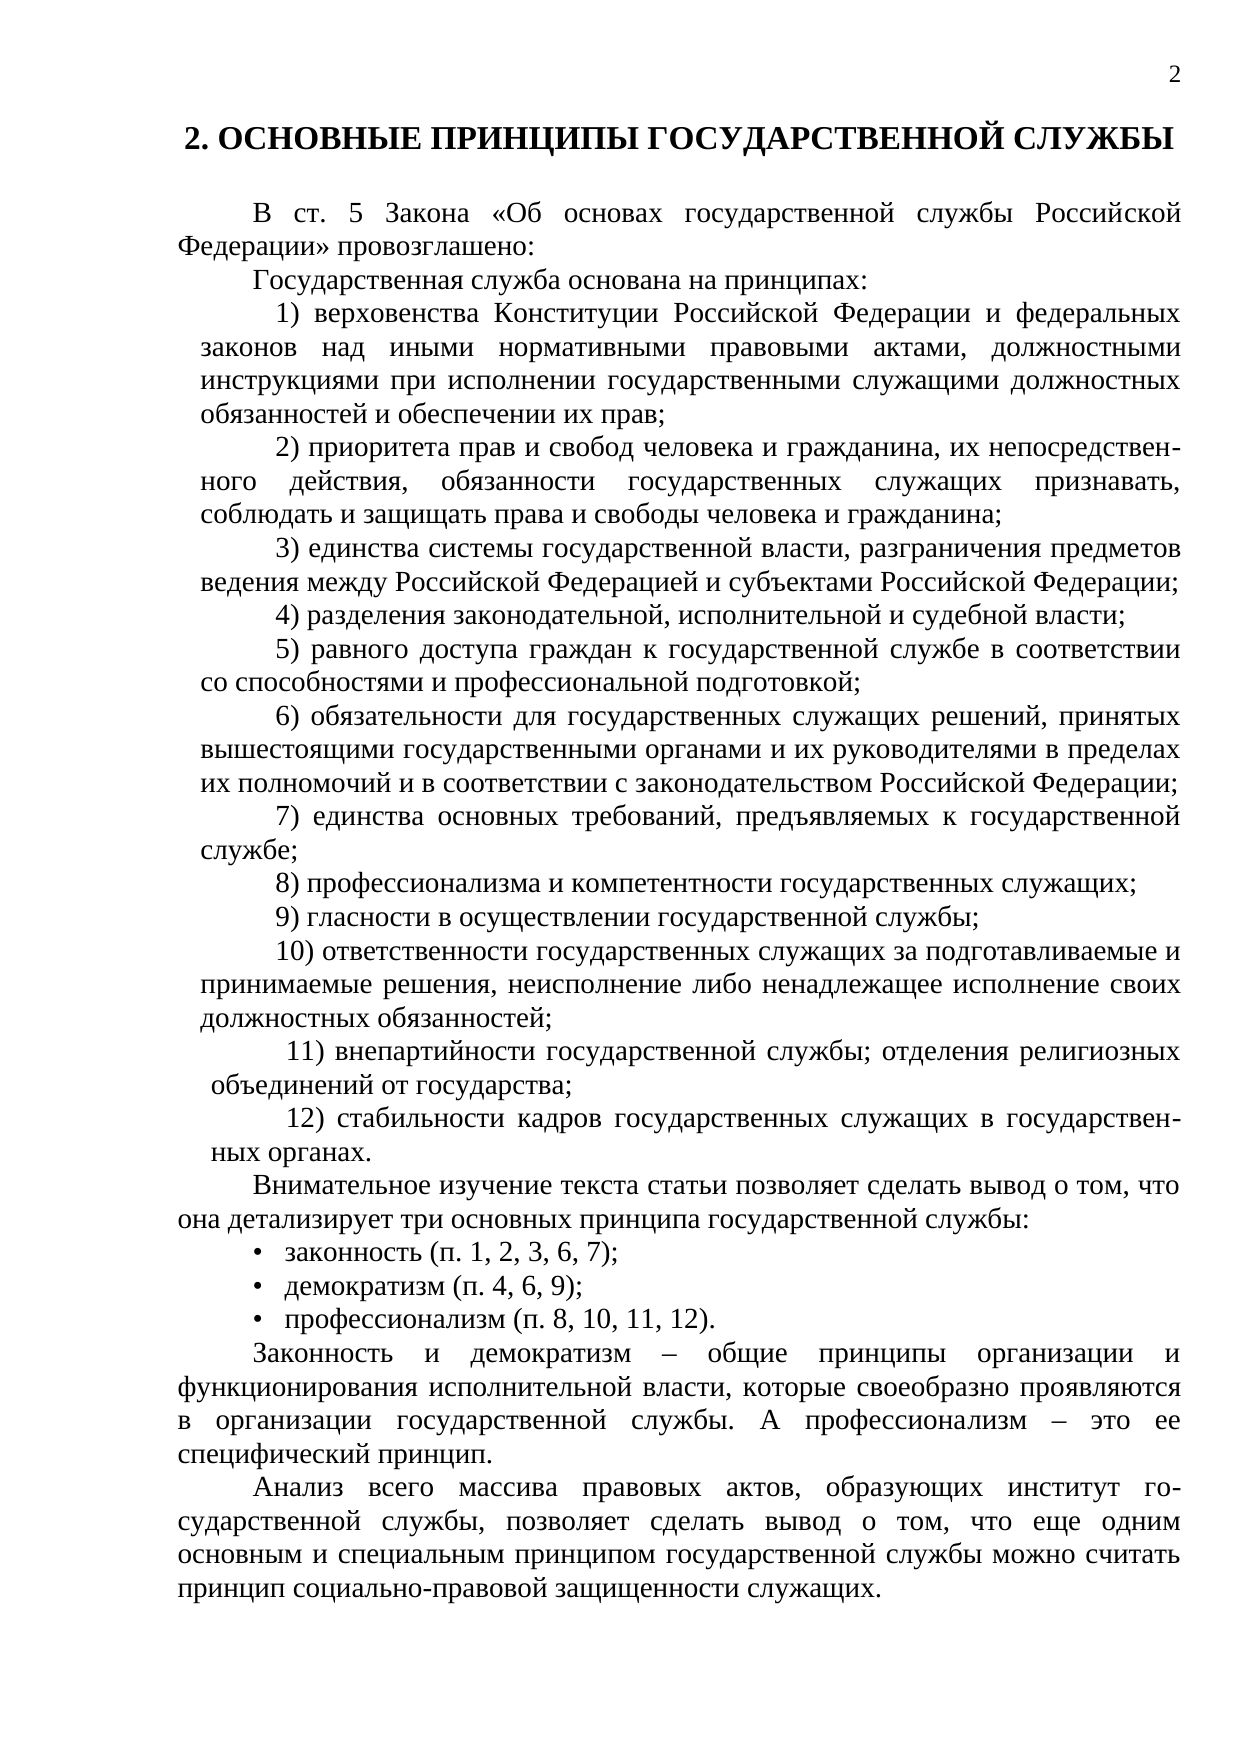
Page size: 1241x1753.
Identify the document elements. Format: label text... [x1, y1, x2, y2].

text 7) единства основных требований, предъявляемых к государственной службе; [200, 798, 1181, 866]
text • демократизм (п. 4, 6, 9); [177, 1268, 1181, 1302]
text Законность и демократизм – общие принципы организации и функционирования исполнительной власти, которые своеобразно проявляются в организации государственной службы. А профессионализм – это ее специфический принцип. [177, 1335, 1181, 1469]
text 10) ответственности государственных служащих за подготавливаемые и принимаемые решения, неисполнение либо ненадлежащее исполнение своих должностных обязанностей; [200, 933, 1181, 1033]
text 2) приоритета прав и свобод человека и гражданина, их непосредственного действия, обязанности государственных служащих признавать, соблюдать и защищать права и свободы человека и гражданина; [200, 429, 1181, 530]
text 3) единства системы государственной власти, разграничения предметов ведения между Российской Федерацией и субъектами Российской Федерации; [200, 530, 1181, 597]
text Государственная служба основана на принципах: [177, 262, 1181, 295]
text В ст. 5 Закона «Об основах государственной службы Российской Федерации» провозглашено: [177, 195, 1181, 262]
text • законность (п. 1, 2, 3, 6, 7); [177, 1234, 1181, 1268]
text 11) внепартийности государственной службы; отделения религиозных объединений от государства; [211, 1033, 1181, 1100]
text 12) стабильности кадров государственных служащих в государственных органах. [211, 1100, 1181, 1167]
text 5) равного доступа граждан к государственной службе в соответствии со способностями и профессиональной подготовкой; [200, 631, 1181, 698]
text 6) обязательности для государственных служащих решений, принятых вышестоящими государственными органами и их руководителями в пределах их полномочий и в соответствии с законодательством Российской Федерации; [200, 698, 1181, 798]
text 2. основные принципы ГОСУДАРСТВЕННОЙ службы [177, 118, 1181, 156]
text • профессионализм (п. 8, 10, 11, 12). [177, 1302, 1181, 1335]
text 4) разделения законодательной, исполнительной и судебной власти; [200, 597, 1181, 631]
text Анализ всего массива правовых актов, образующих институт государственной службы, позволяет сделать вывод о том, что еще одним основным и специальным принципом государственной службы можно считать принцип социально-правовой защищенности служащих. [177, 1469, 1181, 1603]
text 8) профессионализма и компетентности государственных служащих; [200, 866, 1181, 899]
text Внимательное изучение текста статьи позволяет сделать вывод о том, что она детализирует три основных принципа государственной службы: [177, 1167, 1181, 1234]
text 1) верховенства Конституции Российской Федерации и федеральных законов над иными нормативными правовыми актами, должностными инструкциями при исполнении государственными служащими должностных обязанностей и обеспечении их прав; [200, 295, 1181, 429]
text 9) гласности в осуществлении государственной службы; [200, 899, 1181, 933]
